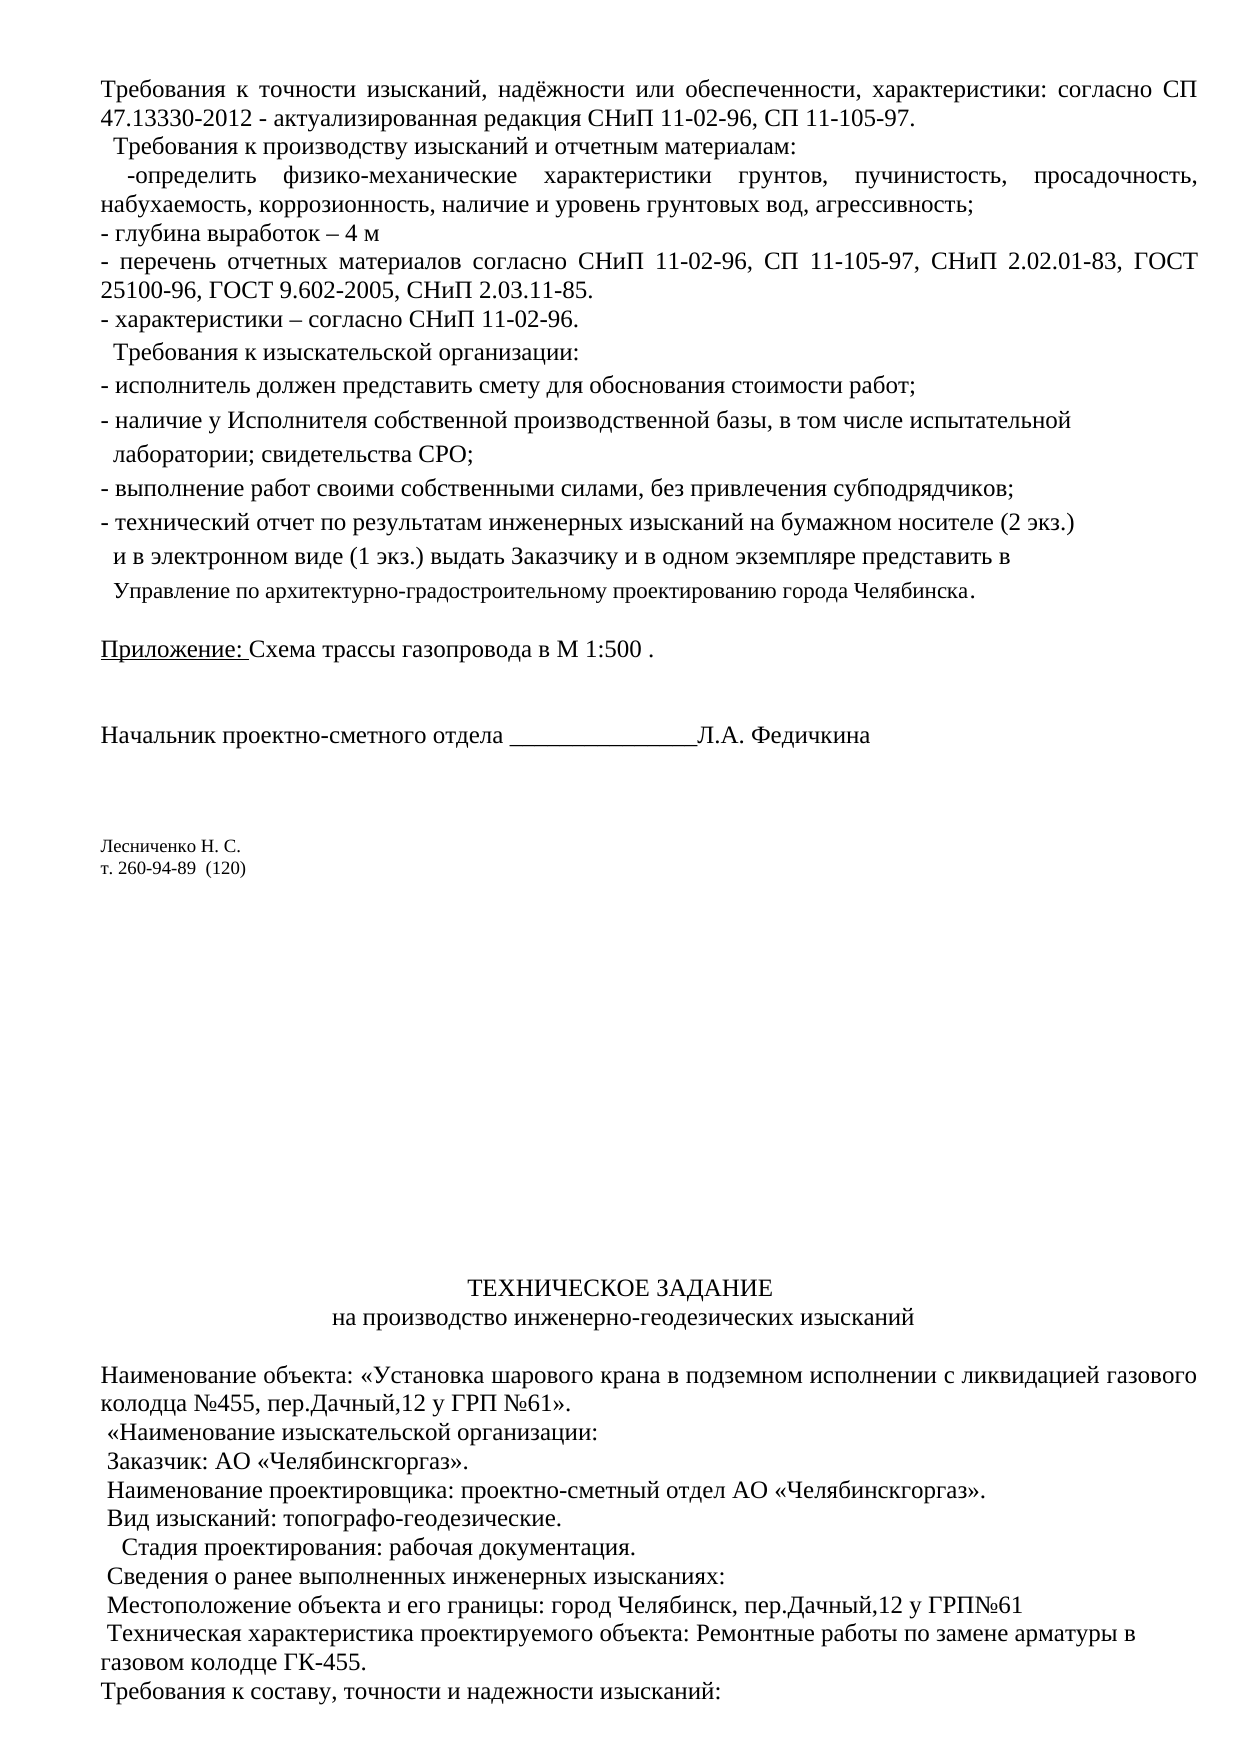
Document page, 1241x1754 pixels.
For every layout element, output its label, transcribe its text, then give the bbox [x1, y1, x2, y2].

text Приложение: Схема трассы газопровода в М 1:500 . [100, 634, 1199, 663]
text Требования к изыскательской организации: [100, 333, 1194, 367]
text Наименование объекта: «Установка шарового крана в подземном исполнении с ликвидацией газового колодца №455, пер.Дачный,12 у ГРП №61». [100, 1360, 1199, 1417]
text - исполнитель должен представить смету для обоснования стоимости работ; [100, 367, 1194, 401]
text на производство инженерно-геодезических изысканий [41, 1302, 1199, 1331]
text Лесниченко Н. С. [100, 835, 1199, 857]
text Стадия проектирования: рабочая документация. [100, 1532, 1199, 1561]
text - перечень отчетных материалов согласно СНиП 11-02-96, СП 11-105-97, СНиП 2.02.01-83, ГОСТ 25100-96, ГОСТ 9.602-2005, СНиП 2.03.11-85. [100, 246, 1199, 304]
text Начальник проектно-сметного отдела _______________Л.А. Федичкина [100, 720, 1199, 749]
text - характеристики – согласно СНиП 11-02-96. [100, 304, 1199, 333]
text - выполнение работ своими собственными силами, без привлечения субподрядчиков; [100, 469, 1240, 503]
text Вид изысканий: топографо-геодезические. [100, 1503, 1199, 1532]
text Заказчик: АО «Челябинскгоргаз». [100, 1446, 1199, 1475]
text Требования к составу, точности и надежности изысканий: [100, 1676, 1199, 1705]
text -определить физико-механические характеристики грунтов, пучинистость, просадочность, набухаемость, коррозионность, наличие и уровень грунтовых вод, агрессивность; [100, 160, 1199, 218]
text Требования к точности изысканий, надёжности или обеспеченности, характеристики: согласно СП 47.13330-2012 - актуализированная редакция СНиП 11-02-96, СП 11-105-97. [100, 74, 1199, 131]
text Сведения о ранее выполненных инженерных изысканиях: [100, 1561, 1199, 1590]
text и в электронном виде (1 экз.) выдать Заказчику и в одном экземпляре представить в [100, 537, 1240, 571]
text «Наименование изыскательской организации: [100, 1417, 1199, 1446]
text газовом колодце ГК-455. [100, 1647, 1199, 1676]
text Требования к производству изысканий и отчетным материалам: [100, 131, 1199, 160]
text Управление по архитектурно-градостроительному проектированию города Челябинска. [100, 572, 1240, 605]
text - технический отчет по результатам инженерных изысканий на бумажном носителе (2 экз.) [100, 503, 1240, 537]
text т. 260-94-89 (120) [100, 857, 1199, 878]
text - глубина выработок – 4 м [100, 218, 1199, 246]
text Техническая характеристика проектируемого объекта: Ремонтные работы по замене арматуры в [100, 1618, 1199, 1647]
text Местоположение объекта и его границы: город Челябинск, пер.Дачный,12 у ГРП№61 [100, 1590, 1199, 1618]
text Наименование проектировщика: проектно-сметный отдел АО «Челябинскгоргаз». [100, 1475, 1199, 1503]
text ТЕХНИЧЕСКОЕ ЗАДАНИЕ [41, 1273, 1199, 1302]
text - наличие у Исполнителя собственной производственной базы, в том числе испытательной [100, 401, 1240, 435]
text лаборатории; свидетельства СРО; [100, 435, 1240, 469]
